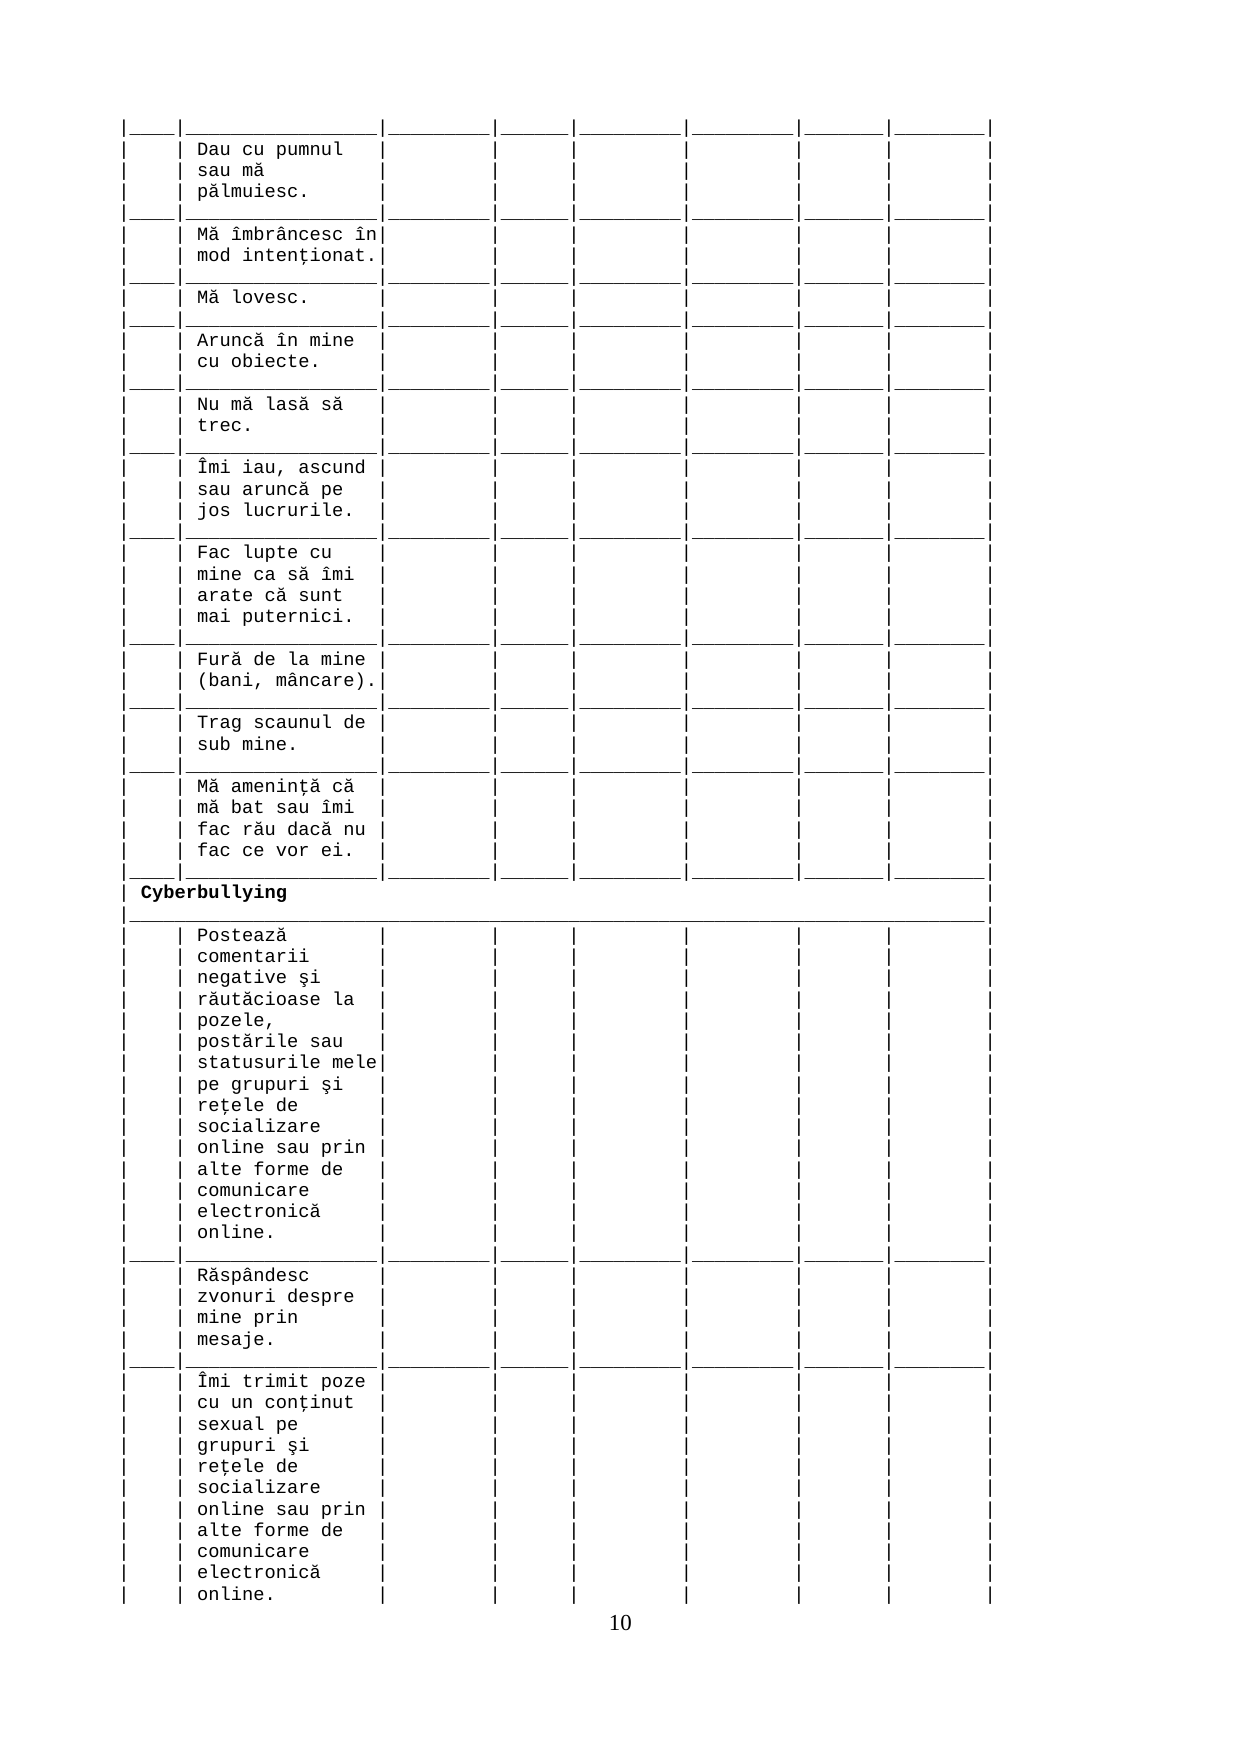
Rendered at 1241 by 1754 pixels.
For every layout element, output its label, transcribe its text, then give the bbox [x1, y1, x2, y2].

text |____|_________________|_________|______|_________|_________|_______|________| [118, 692, 1122, 713]
text | | cu un conţinut | | | | | | | [118, 1393, 1122, 1414]
text | | reţele de | | | | | | | [118, 1096, 1122, 1117]
text | | electronică | | | | | | | [118, 1563, 1122, 1584]
text |____|_________________|_________|______|_________|_________|_______|________| [118, 437, 1122, 458]
text | | arate că sunt | | | | | | | [118, 586, 1122, 607]
text | | Aruncă în mine | | | | | | | [118, 331, 1122, 352]
text | | Fac lupte cu | | | | | | | [118, 543, 1122, 564]
text | | alte forme de | | | | | | | [118, 1159, 1122, 1181]
text |____|_________________|_________|______|_________|_________|_______|________| [118, 628, 1122, 649]
text |____|_________________|_________|______|_________|_________|_______|________| [118, 1351, 1122, 1372]
text | | postările sau | | | | | | | [118, 1032, 1122, 1053]
text | | mă bat sau îmi | | | | | | | [118, 798, 1122, 819]
text |____|_________________|_________|______|_________|_________|_______|________| [118, 522, 1122, 543]
text | | online sau prin | | | | | | | [118, 1138, 1122, 1159]
text | | sub mine. | | | | | | | [118, 734, 1122, 756]
text | | electronică | | | | | | | [118, 1202, 1122, 1223]
text | | pălmuiesc. | | | | | | | [118, 182, 1122, 203]
text | | (bani, mâncare).| | | | | | | [118, 671, 1122, 692]
text |____|_________________|_________|______|_________|_________|_______|________| [118, 267, 1122, 288]
text | | comentarii | | | | | | | [118, 947, 1122, 968]
text | | online. | | | | | | | [118, 1584, 1122, 1606]
text |____|_________________|_________|______|_________|_________|_______|________| [118, 1244, 1122, 1266]
text | | Postează | | | | | | | [118, 926, 1122, 947]
text | | Mă îmbrâncesc în| | | | | | | [118, 224, 1122, 246]
text | | sexual pe | | | | | | | [118, 1414, 1122, 1436]
text | | online. | | | | | | | [118, 1223, 1122, 1244]
text | | comunicare | | | | | | | [118, 1181, 1122, 1202]
text | | Îmi trimit poze | | | | | | | [118, 1372, 1122, 1393]
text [118, 203, 1122, 224]
text | | cu obiecte. | | | | | | | [118, 352, 1122, 373]
text | | jos lucrurile. | | | | | | | [118, 501, 1122, 522]
text | | mine ca să îmi | | | | | | | [118, 564, 1122, 586]
text | | Nu mă lasă să | | | | | | | [118, 394, 1122, 416]
text | | trec. | | | | | | | [118, 416, 1122, 437]
text | | pozele, | | | | | | | [118, 1011, 1122, 1032]
text | | alte forme de | | | | | | | [118, 1521, 1122, 1542]
text |____________________________________________________________________________| [118, 904, 1122, 926]
text | | Îmi iau, ascund | | | | | | | [118, 458, 1122, 479]
text | | Trag scaunul de | | | | | | | [118, 713, 1122, 734]
text | | Fură de la mine | | | | | | | [118, 649, 1122, 671]
text | | socializare | | | | | | | [118, 1117, 1122, 1138]
text | | fac ce vor ei. | | | | | | | [118, 841, 1122, 862]
text |____|_________________|_________|______|_________|_________|_______|________| [118, 373, 1122, 394]
text |____|_________________|_________|______|_________|_________|_______|________| [118, 309, 1122, 331]
text | | Dau cu pumnul | | | | | | | [118, 139, 1122, 161]
text | | online sau prin | | | | | | | [118, 1499, 1122, 1521]
text | | fac rău dacă nu | | | | | | | [118, 819, 1122, 841]
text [118, 118, 1122, 139]
text |____|_________________|_________|______|_________|_________|_______|________| [118, 756, 1122, 777]
text | | mod intenţionat.| | | | | | | [118, 246, 1122, 267]
text | | mine prin | | | | | | | [118, 1308, 1122, 1329]
text | | statusurile mele| | | | | | | [118, 1053, 1122, 1074]
text |____|_________________|_________|______|_________|_________|_______|________| [118, 862, 1122, 883]
text | | răutăcioase la | | | | | | | [118, 989, 1122, 1011]
text | Cyberbullying | [118, 883, 1122, 904]
text | | reţele de | | | | | | | [118, 1457, 1122, 1478]
text | | grupuri şi | | | | | | | [118, 1436, 1122, 1457]
text | | sau aruncă pe | | | | | | | [118, 479, 1122, 501]
text | | Mă ameninţă că | | | | | | | [118, 777, 1122, 798]
text | | sau mă | | | | | | | [118, 161, 1122, 182]
text | | pe grupuri şi | | | | | | | [118, 1074, 1122, 1096]
text | | negative şi | | | | | | | [118, 968, 1122, 989]
text | | zvonuri despre | | | | | | | [118, 1287, 1122, 1308]
text | | mai puternici. | | | | | | | [118, 607, 1122, 628]
text | | mesaje. | | | | | | | [118, 1329, 1122, 1351]
text | | comunicare | | | | | | | [118, 1542, 1122, 1563]
text | | Răspândesc | | | | | | | [118, 1266, 1122, 1287]
text | | socializare | | | | | | | [118, 1478, 1122, 1499]
text | | Mă lovesc. | | | | | | | [118, 288, 1122, 309]
